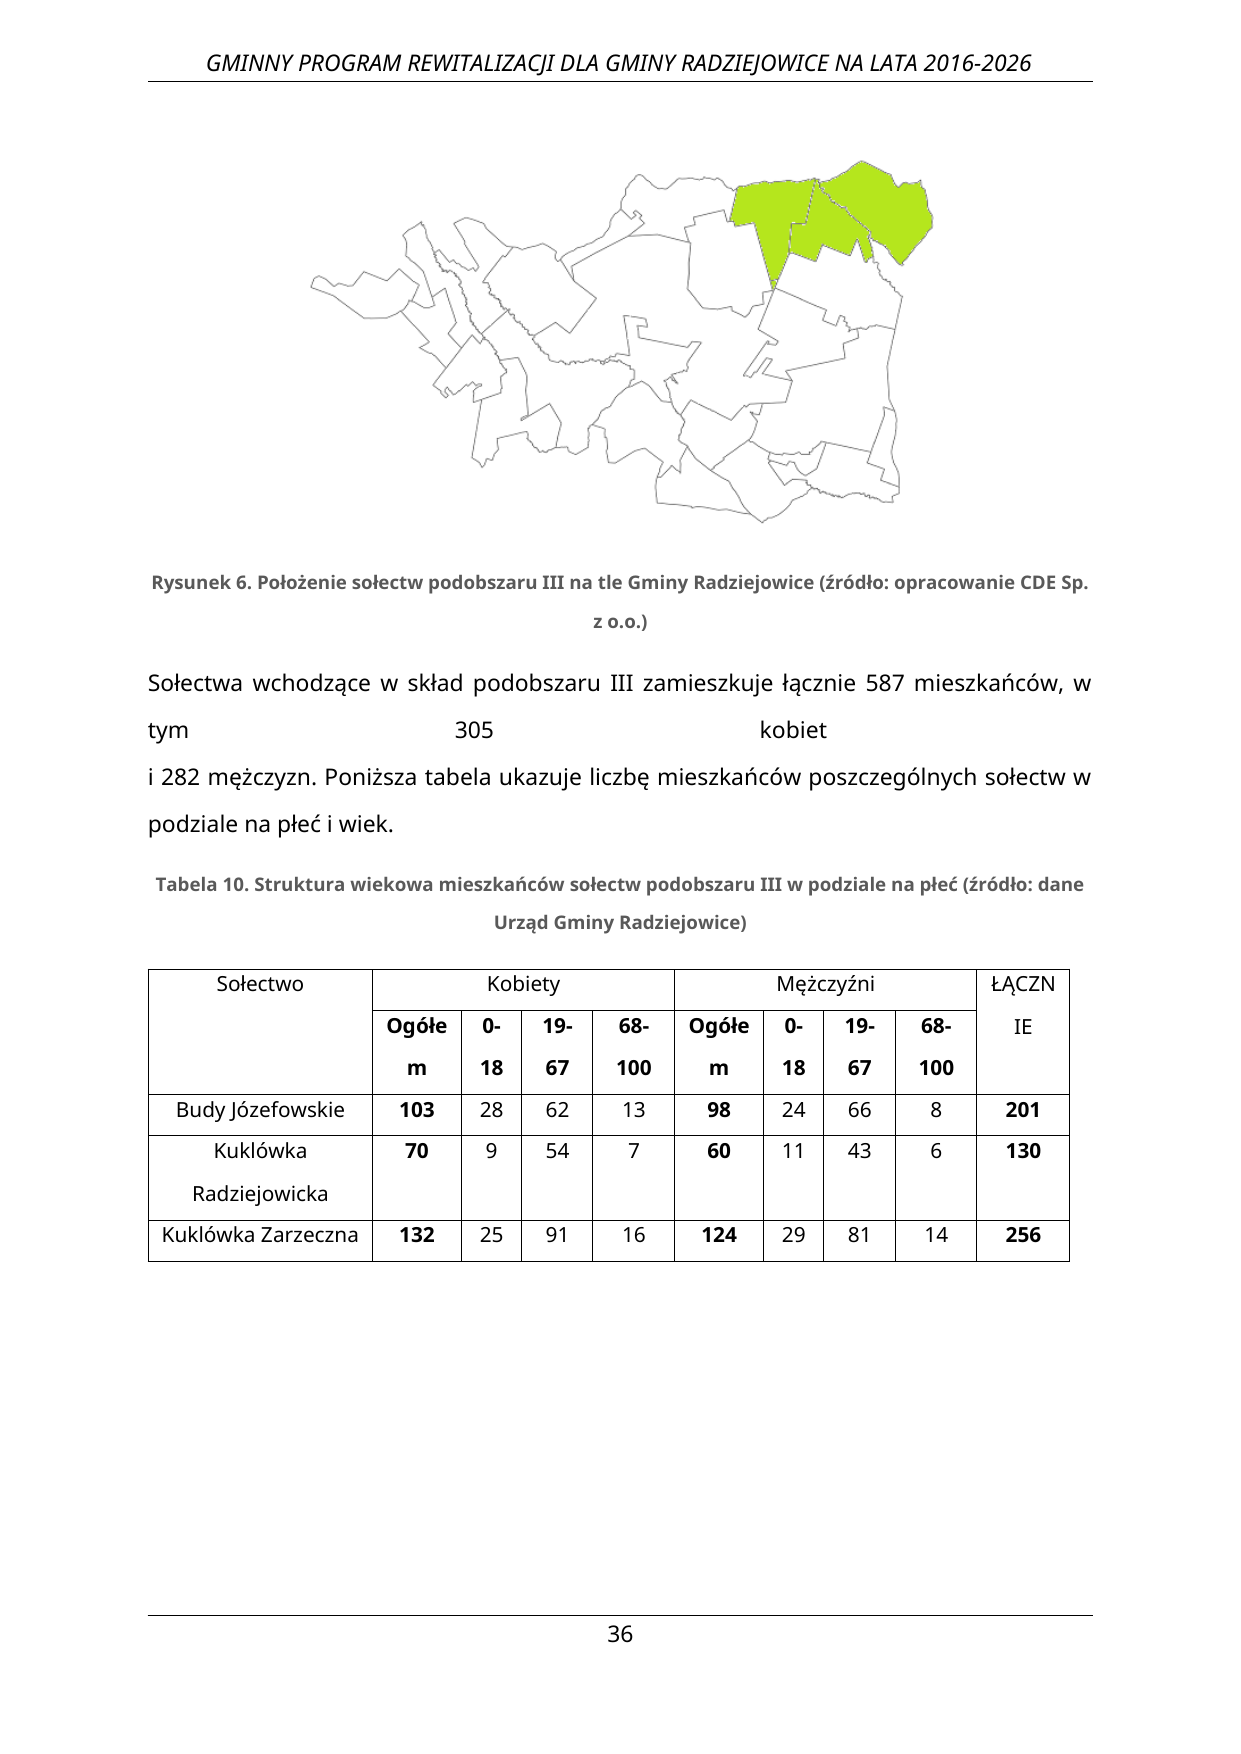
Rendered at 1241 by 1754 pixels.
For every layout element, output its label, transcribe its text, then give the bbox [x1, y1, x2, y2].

table_cell 14 [896, 1221, 976, 1261]
table_cell 13 [593, 1095, 674, 1135]
table_cell 19-67 [522, 1011, 592, 1094]
table_cell 29 [764, 1221, 823, 1261]
table_cell Budy Józefowskie [149, 1095, 372, 1135]
table_cell 201 [977, 1095, 1069, 1135]
table_header ŁĄCZNIE [977, 970, 1069, 1094]
table_cell 124 [675, 1221, 763, 1261]
table_cell 81 [824, 1221, 895, 1261]
table_header Sołectwo [149, 970, 372, 1094]
table_cell 16 [593, 1221, 674, 1261]
table_cell 28 [462, 1095, 521, 1135]
picture [296, 147, 944, 538]
table_cell 25 [462, 1221, 521, 1261]
table_cell 19-67 [824, 1011, 895, 1094]
table_cell Ogółem [675, 1011, 763, 1094]
table_header Kobiety [373, 970, 674, 1010]
table_cell 256 [977, 1221, 1069, 1261]
table_cell 132 [373, 1221, 461, 1261]
table_header Mężczyźni [675, 970, 976, 1010]
table_cell 60 [675, 1136, 763, 1219]
table_cell 0-18 [764, 1011, 823, 1094]
table_cell 91 [522, 1221, 592, 1261]
table_cell 7 [593, 1136, 674, 1219]
table_cell 98 [675, 1095, 763, 1135]
table_cell 54 [522, 1136, 592, 1219]
table_cell 9 [462, 1136, 521, 1219]
table_cell Ogółem [373, 1011, 461, 1094]
table_cell 43 [824, 1136, 895, 1219]
table_cell 66 [824, 1095, 895, 1135]
table_cell 68-100 [593, 1011, 674, 1094]
table_cell 70 [373, 1136, 461, 1219]
table_cell 11 [764, 1136, 823, 1219]
table_cell 62 [522, 1095, 592, 1135]
table_cell 130 [977, 1136, 1069, 1219]
table_cell Kuklówka Zarzeczna [149, 1221, 372, 1261]
table_cell 68-100 [896, 1011, 976, 1094]
table_cell 6 [896, 1136, 976, 1219]
table_cell Kuklówka Radziejowicka [149, 1136, 372, 1219]
table_cell 0-18 [462, 1011, 521, 1094]
text Sołectwa wchodzące w skład podobszaru III zamieszkuje łącznie 587 mieszkańców, w tym 305 kobiet i 282 mężczyzn. Poniższa tabela ukazuje liczbę mieszkańców poszczególnych sołectw w podziale na płeć i wiek. [148, 667, 1093, 839]
table_cell 8 [896, 1095, 976, 1135]
table_cell 103 [373, 1095, 461, 1135]
table_cell 24 [764, 1095, 823, 1135]
